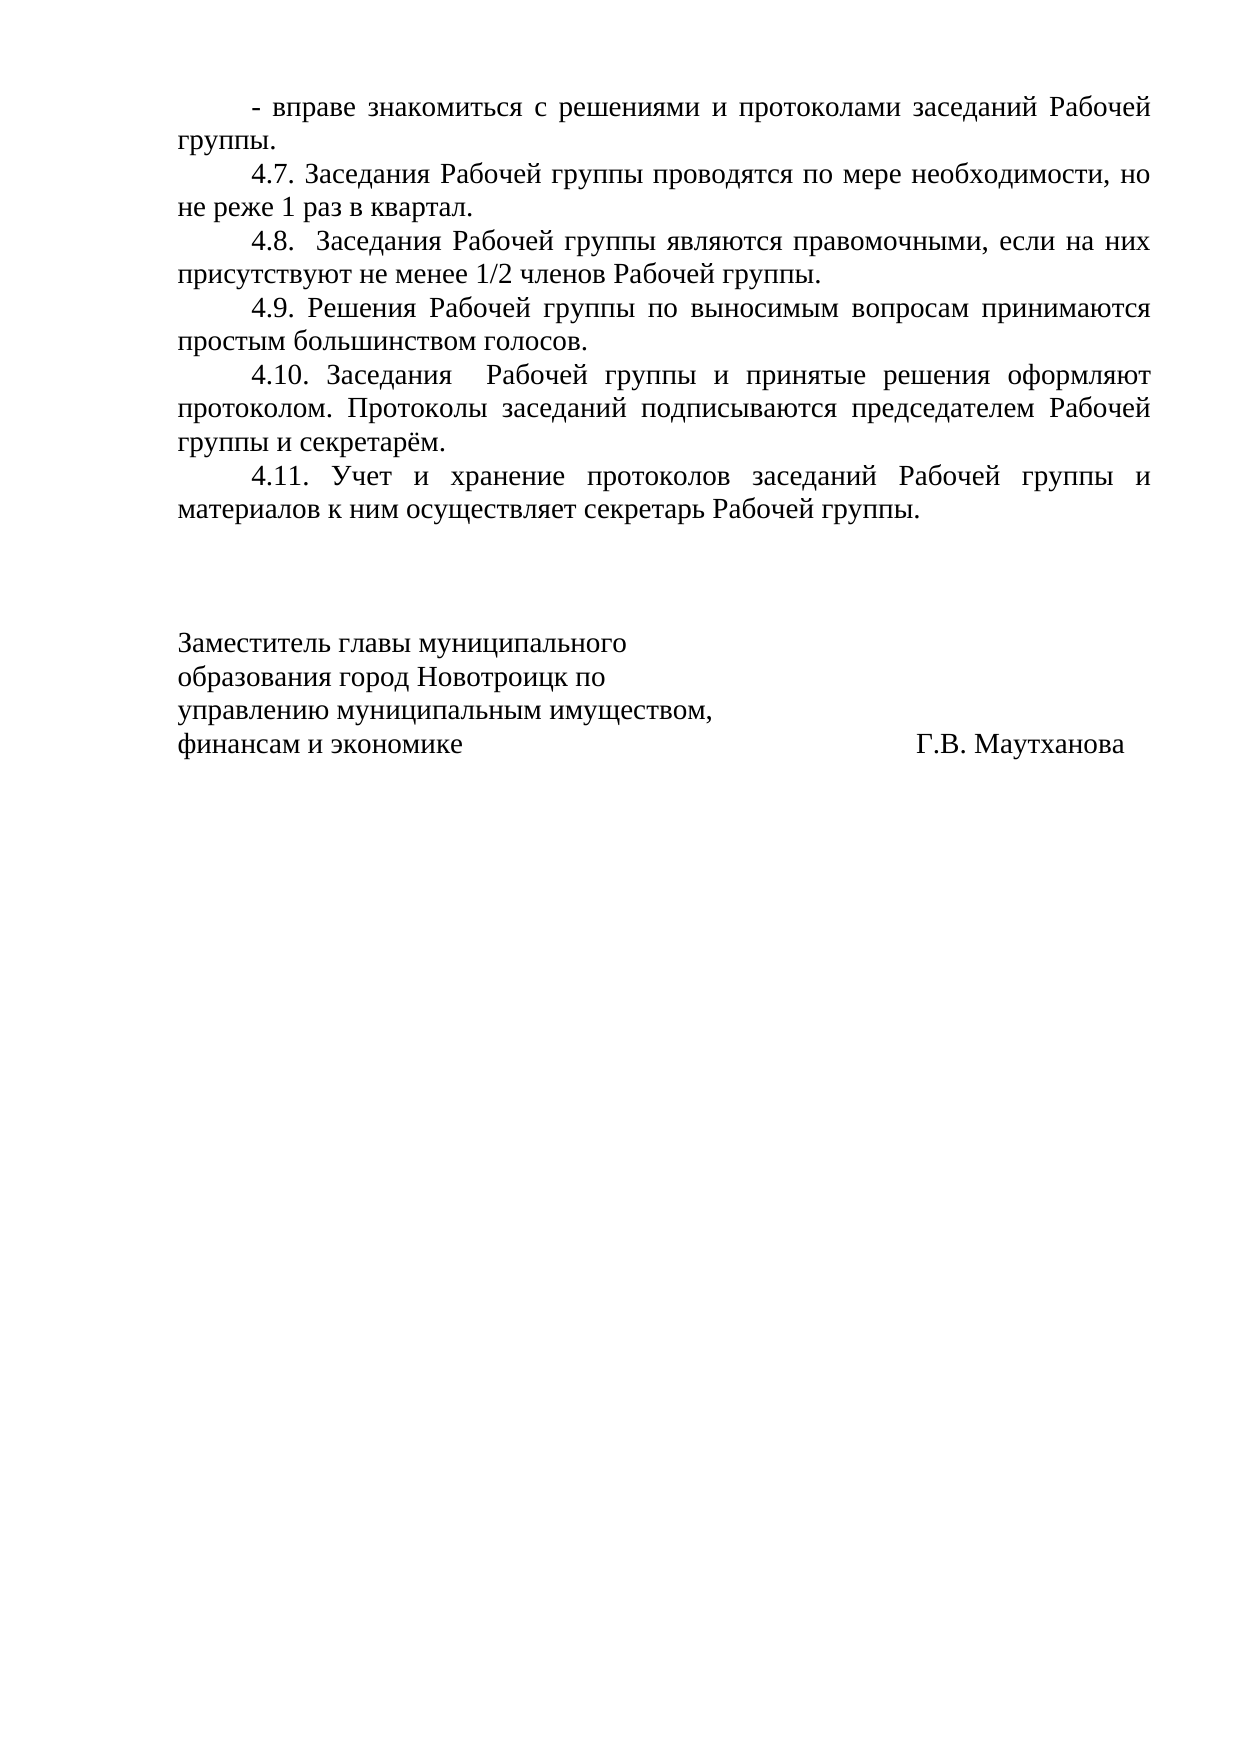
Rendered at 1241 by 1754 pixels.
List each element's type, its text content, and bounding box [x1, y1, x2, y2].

text 4.8. Заседания Рабочей группы являются правомочными, если на них присутствуют не менее 1/2 членов Рабочей группы. [177, 223, 1152, 290]
text финансам и экономике Г.В. Маутханова [177, 726, 1152, 759]
text Заместитель главы муниципального [177, 625, 1152, 659]
text управлению муниципальным имуществом, [177, 692, 1152, 726]
text образования город Новотроицк по [177, 659, 1152, 692]
text 4.9. Решения Рабочей группы по выносимым вопросам принимаются простым большинством голосов. [177, 290, 1152, 357]
text 4.11. Учет и хранение протоколов заседаний Рабочей группы и материалов к ним осуществляет секретарь Рабочей группы. [177, 458, 1152, 525]
text 4.7. Заседания Рабочей группы проводятся по мере необходимости, но не реже 1 раз в квартал. [177, 156, 1152, 223]
text - вправе знакомиться с решениями и протоколами заседаний Рабочей группы. [177, 89, 1152, 156]
text 4.10. Заседания Рабочей группы и принятые решения оформляют протоколом. Протоколы заседаний подписываются председателем Рабочей группы и секретарём. [177, 357, 1152, 458]
